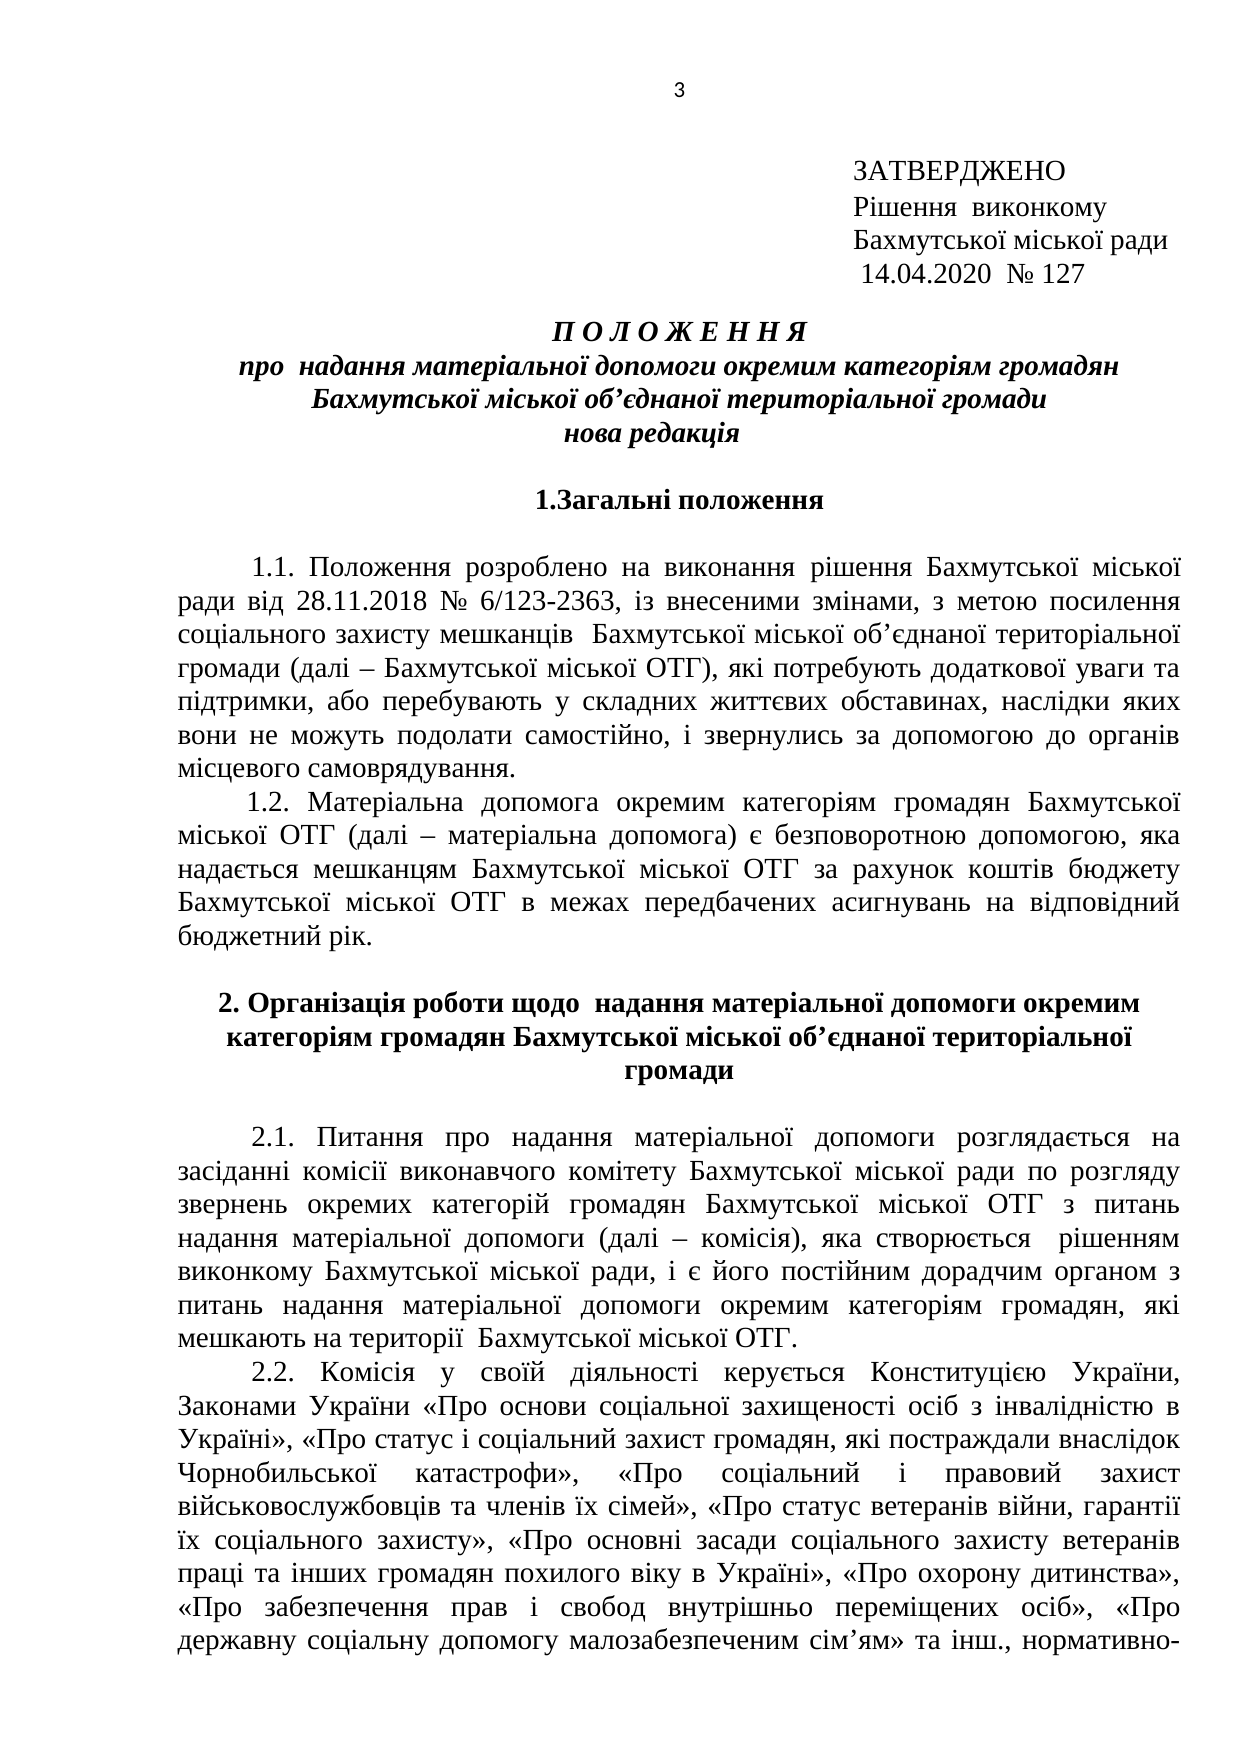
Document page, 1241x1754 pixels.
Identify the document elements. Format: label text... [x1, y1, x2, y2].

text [177, 1354, 1181, 1656]
text 1.Загальні положення [177, 482, 1181, 516]
text про надання матеріальної допомоги окремим категоріям громадян Бахмутської міської об’єднаної територіальної громади [177, 348, 1181, 415]
text нова редакція [177, 415, 1181, 448]
text 2.1. Питання про надання матеріальної допомоги розглядається на засіданні комісії виконавчого комітету Бахмутської міської ради по розгляду звернень окремих категорій громадян Бахмутської міської ОТГ з питань надання матеріальної допомоги (далі – комісія), яка створюється рішенням виконкому Бахмутської міської ради, і є його постійним дорадчим органом з питань надання матеріальної допомоги окремим категоріям громадян, які мешкають на території Бахмутської міської ОТГ. [177, 1119, 1181, 1354]
text 2. Організація роботи щодо надання матеріальної допомоги окремим категоріям громадян Бахмутської міської об’єднаної територіальної громади [177, 985, 1181, 1086]
table_header ЗАТВЕРДЖЕНО Рішення виконкому Бахмутської міської ради 14.04.2020 № 127 [842, 128, 1192, 289]
text 1.1. Положення розроблено на виконання рішення Бахмутської міської ради від 28.11.2018 № 6/123-2363, із внесеними змінами, з метою посилення соціального захисту мешканців Бахмутської міської об’єднаної територіальної громади (далі – Бахмутської міської ОТГ), які потребують додаткової уваги та підтримки, або перебувають у складних життєвих обставинах, наслідки яких вони не можуть подолати самостійно, і звернулись за допомогою до органів місцевого самоврядування. [177, 549, 1181, 784]
text П О Л О Ж Е Н Н Я [177, 314, 1181, 348]
text 1.2. Матеріальна допомога окремим категоріям громадян Бахмутської міської ОТГ (далі – матеріальна допомога) є безповоротною допомогою, яка надається мешканцям Бахмутської міської ОТГ за рахунок коштів бюджету Бахмутської міської ОТГ в межах передбачених асигнувань на відповідний бюджетний рік. [177, 784, 1181, 952]
